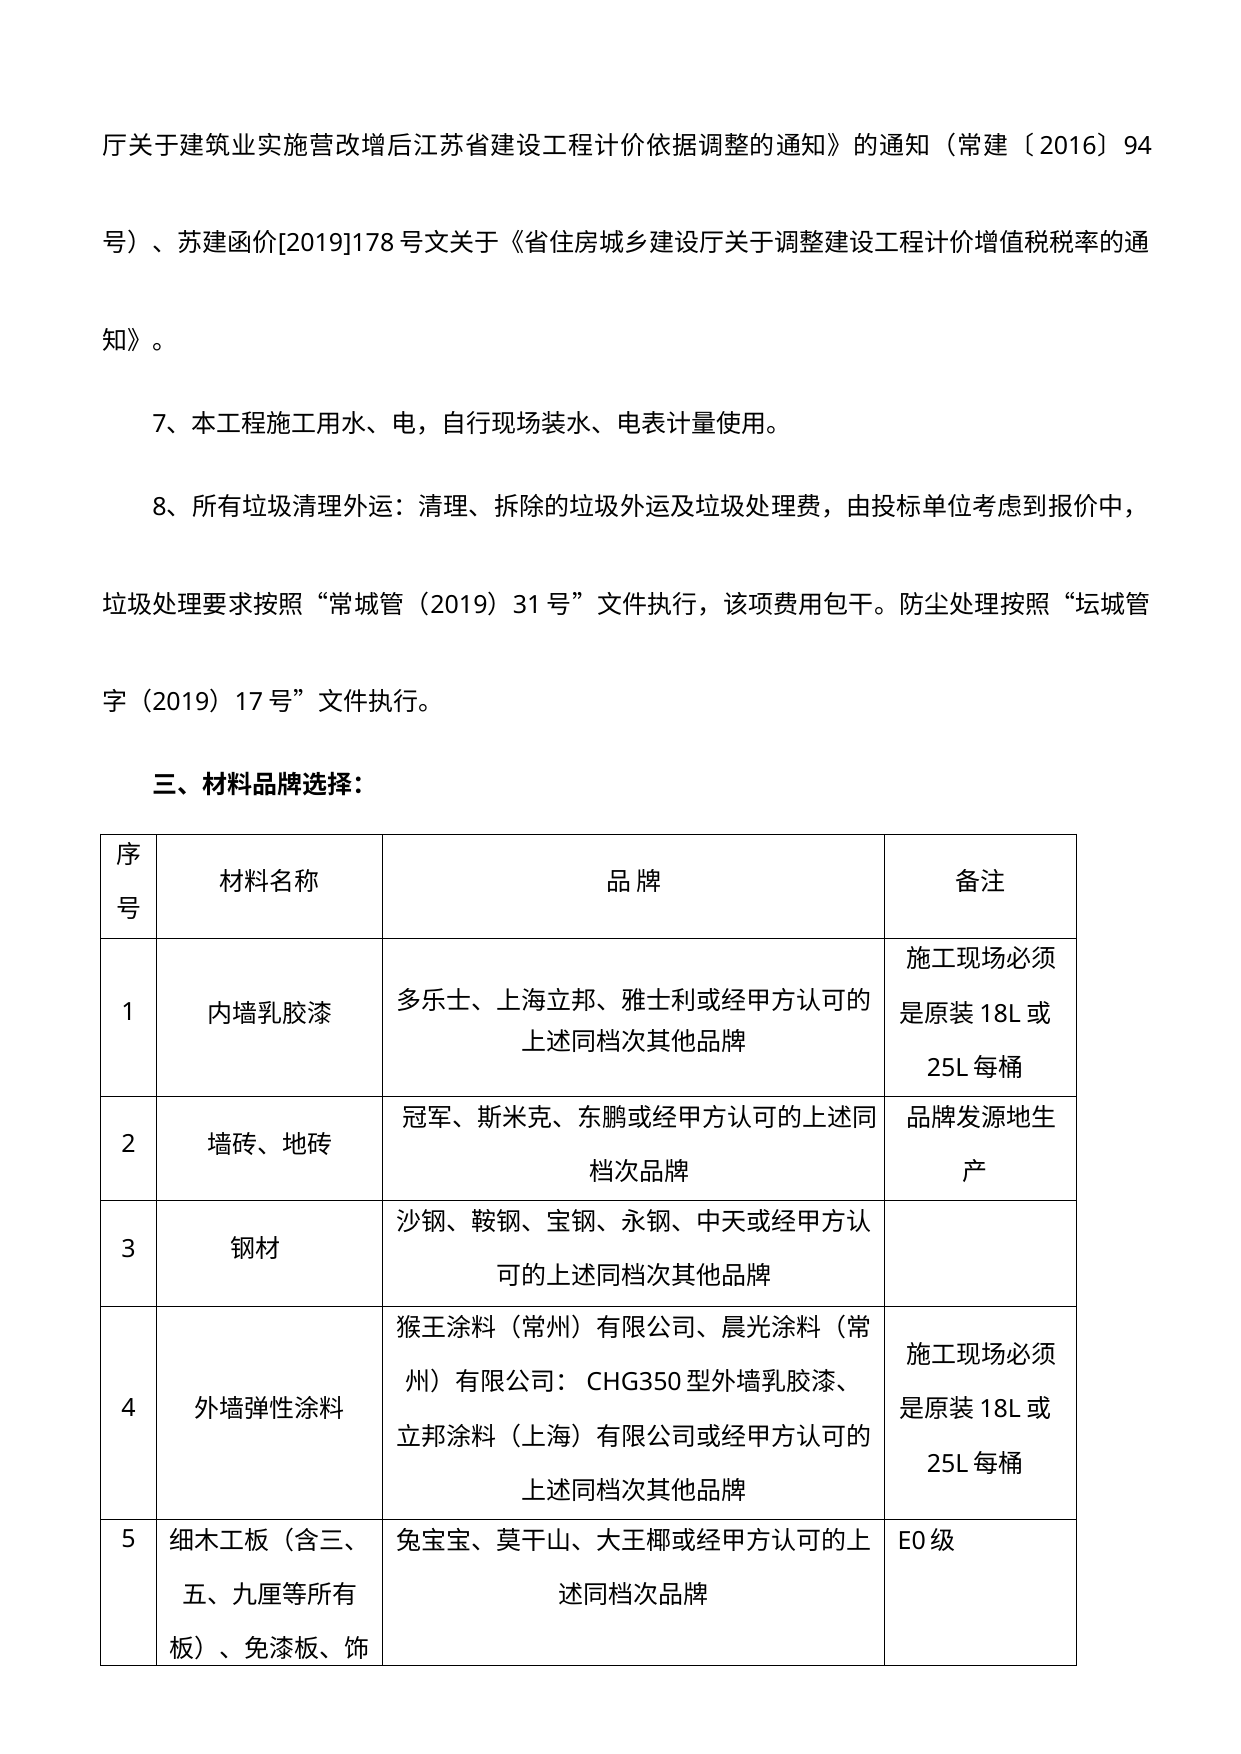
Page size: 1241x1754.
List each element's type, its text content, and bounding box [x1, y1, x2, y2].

table_cell 内墙乳胶漆 [157, 939, 382, 1096]
table_header 品 牌 [383, 835, 884, 938]
table_cell 3 [101, 1201, 156, 1306]
table_header 备注 [885, 835, 1076, 938]
table_header 材料名称 [157, 835, 382, 938]
table_cell 沙钢、鞍钢、宝钢、永钢、中天或经甲方认可的上述同档次其他品牌 [383, 1201, 884, 1306]
table_cell 4 [101, 1307, 156, 1519]
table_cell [157, 1520, 382, 1665]
table_header 序号 [101, 835, 156, 938]
table_cell 外墙弹性涂料 [157, 1307, 382, 1519]
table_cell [383, 1520, 884, 1665]
table_cell 冠军、斯米克、东鹏或经甲方认可的上述同档次品牌 [383, 1097, 884, 1200]
table_cell 墙砖、地砖 [157, 1097, 382, 1200]
text 三、材料品牌选择： [102, 750, 1152, 815]
table_cell 1 [101, 939, 156, 1096]
table_cell 品牌发源地生产 [885, 1097, 1076, 1200]
table_cell 猴王涂料（常州）有限公司、晨光涂料（常州）有限公司： CHG350型外墙乳胶漆、立邦涂料（上海）有限公司或经甲方认可的上述同档次其他品牌 [383, 1307, 884, 1519]
table_cell 多乐士、上海立邦、雅士利或经甲方认可的上述同档次其他品牌 [383, 939, 884, 1096]
table_cell [885, 1201, 1076, 1306]
table_cell 5 [101, 1520, 156, 1665]
table_cell E0级 [885, 1520, 1076, 1665]
table_cell 施工现场必须是原装18L或25L每桶 [885, 1307, 1076, 1519]
table_cell 钢材 [157, 1201, 382, 1306]
text 7、本工程施工用水、电，自行现场装水、电表计量使用。 [102, 389, 1152, 454]
table_cell 施工现场必须是原装18L或25L每桶 [885, 939, 1076, 1096]
table_cell 2 [101, 1097, 156, 1200]
text 8、所有垃圾清理外运：清理、拆除的垃圾外运及垃圾处理费，由投标单位考虑到报价中，垃圾处理要求按照“常城管（2019）31号”文件执行，该项费用包干。防尘处理按照“坛城管字（2019）17号”文件执行。 [102, 472, 1152, 732]
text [102, 111, 1152, 371]
